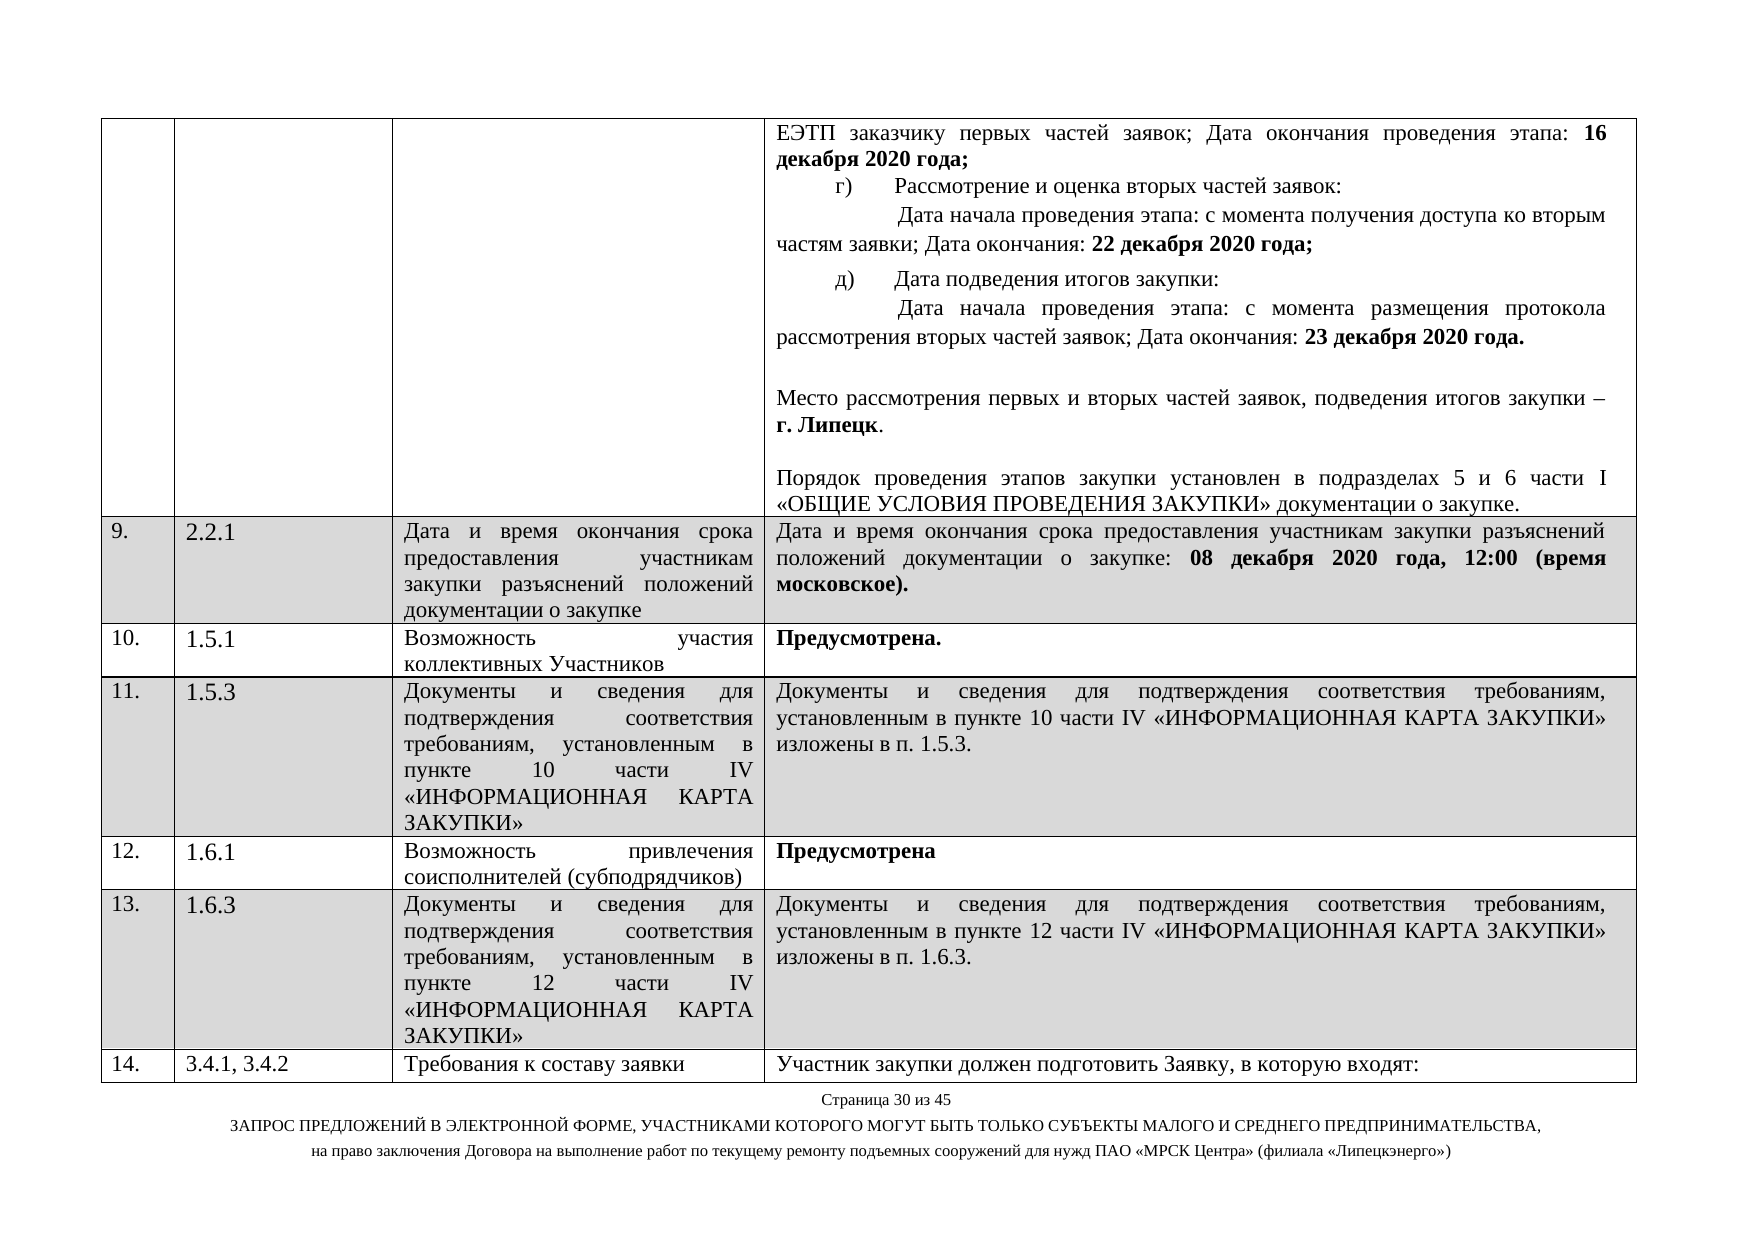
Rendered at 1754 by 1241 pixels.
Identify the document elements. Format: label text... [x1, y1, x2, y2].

table_cell Документы и сведения для подтверждения соответствия требованиям, установленным в пункте 12 части IV «ИНФОРМАЦИОННАЯ КАРТА ЗАКУПКИ» [393, 890, 764, 1048]
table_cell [765, 119, 1636, 516]
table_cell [393, 1050, 764, 1082]
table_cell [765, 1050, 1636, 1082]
table_cell 3.4.1, 3.4.2 [175, 1050, 392, 1082]
table_cell [102, 890, 174, 1048]
table_cell [102, 678, 174, 836]
table_cell Предусмотрена [765, 837, 1636, 889]
table_cell Возможность привлечения соисполнителей (субподрядчиков) [393, 837, 764, 889]
table_cell [102, 1050, 174, 1082]
table_cell 1.6.3 [175, 890, 392, 1048]
table_cell 1.5.3 [175, 678, 392, 836]
table_cell Предусмотрена. [765, 624, 1636, 676]
table_cell [102, 119, 174, 516]
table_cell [175, 119, 392, 516]
table_cell 1.6.1 [175, 837, 392, 889]
table_cell Документы и сведения для подтверждения соответствия требованиям, установленным в пункте 10 части IV «ИНФОРМАЦИОННАЯ КАРТА ЗАКУПКИ» изложены в п. 1.5.3. [765, 678, 1636, 836]
table_cell 1.5.1 [175, 624, 392, 676]
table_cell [393, 119, 764, 516]
table_cell Дата и время окончания срока предоставления участникам закупки разъяснений положений документации о закупке: 08 декабря 2020 года, 12:00 (время московское). [765, 517, 1636, 623]
table_cell Документы и сведения для подтверждения соответствия требованиям, установленным в пункте 10 части IV «ИНФОРМАЦИОННАЯ КАРТА ЗАКУПКИ» [393, 678, 764, 836]
table_cell Дата и время окончания срока предоставления участникам закупки разъяснений положений документации о закупке [393, 517, 764, 623]
table_cell [102, 517, 174, 623]
table_cell 2.2.1 [175, 517, 392, 623]
table_cell [102, 837, 174, 889]
table_cell Возможность участия коллективных Участников [393, 624, 764, 676]
table_cell Документы и сведения для подтверждения соответствия требованиям, установленным в пункте 12 части IV «ИНФОРМАЦИОННАЯ КАРТА ЗАКУПКИ» изложены в п. 1.6.3. [765, 890, 1636, 1048]
table_cell [102, 624, 174, 676]
